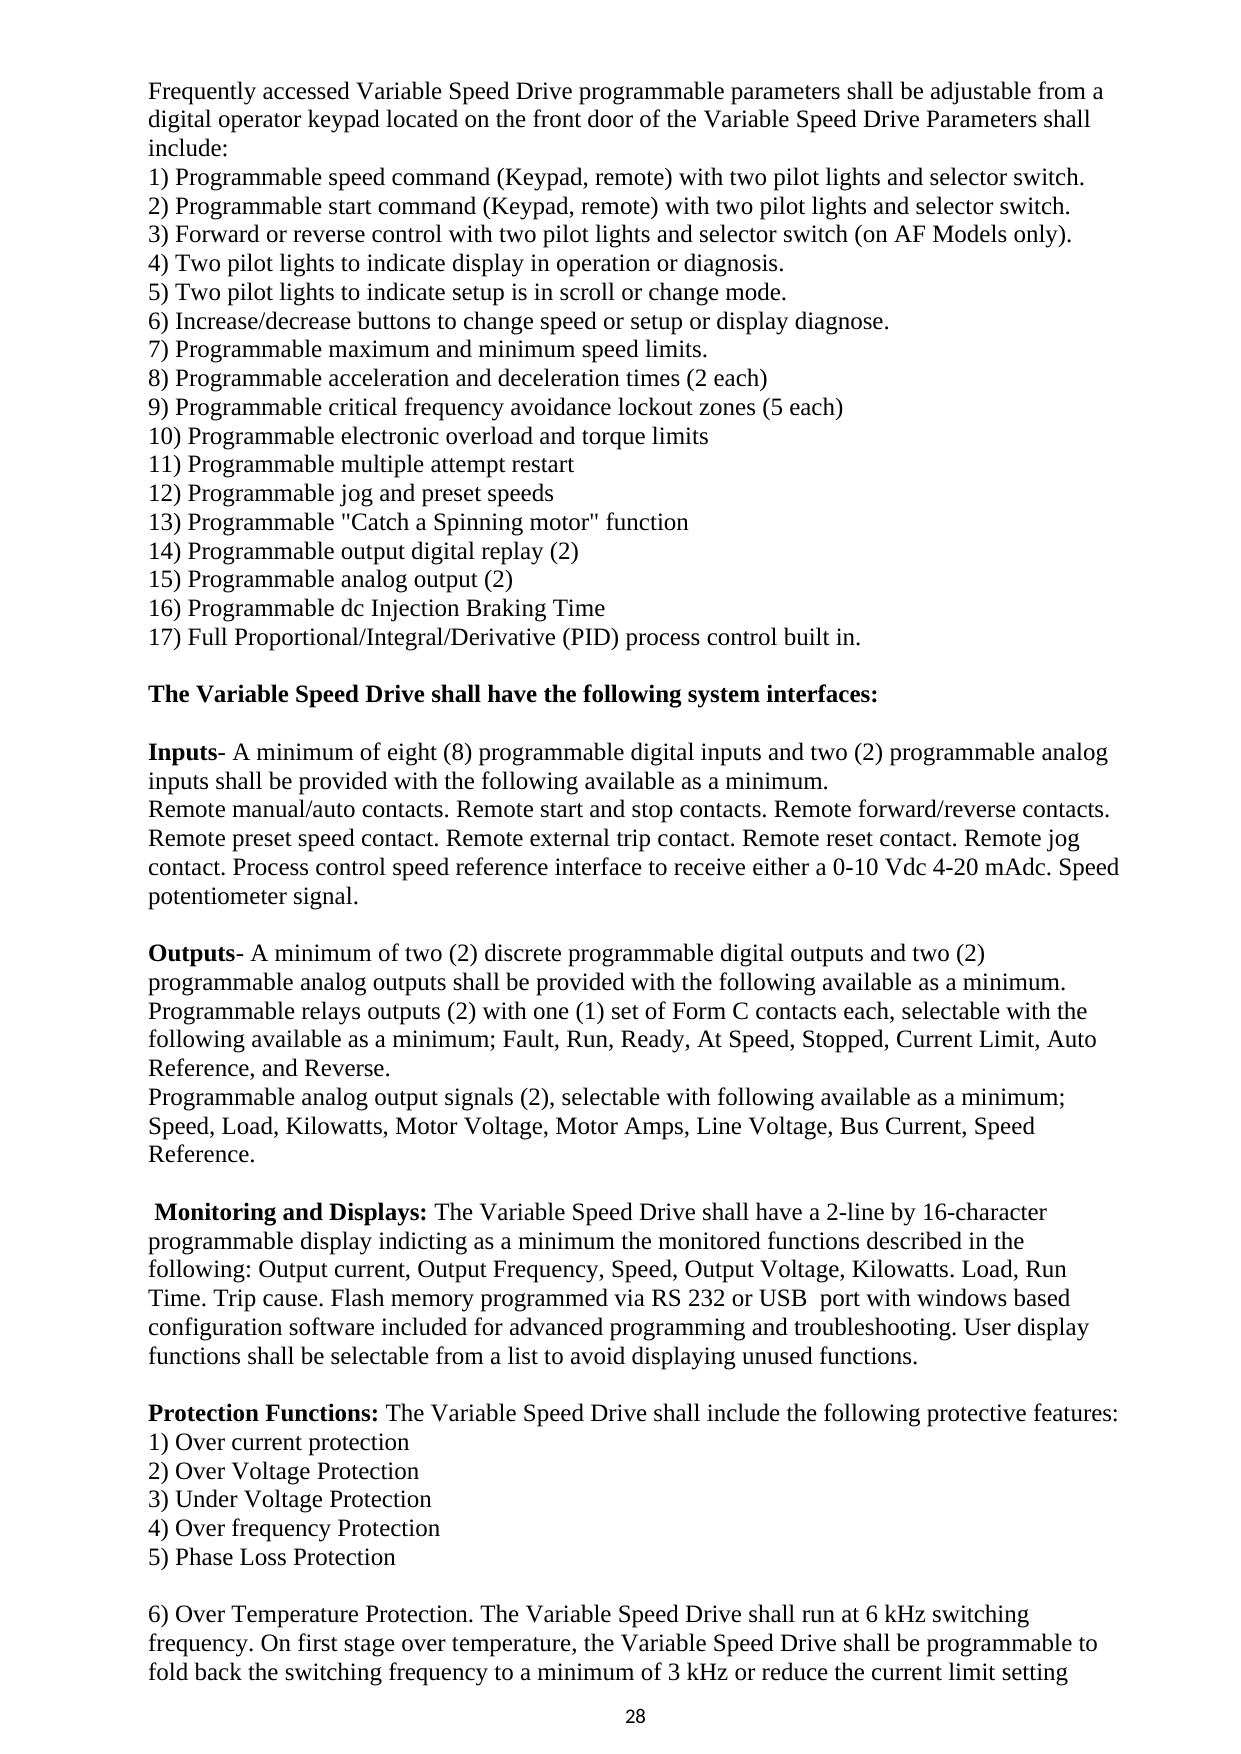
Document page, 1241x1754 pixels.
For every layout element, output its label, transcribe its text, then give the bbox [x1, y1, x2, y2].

text The Variable Speed Drive shall have the following system interfaces: [148, 679, 1123, 708]
text Protection Functions: The Variable Speed Drive shall include the following protective features: [148, 1398, 1123, 1427]
text Inputs- A minimum of eight (8) programmable digital inputs and two (2) programmable analog inputs shall be provided with the following available as a minimum. [148, 737, 1123, 794]
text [148, 1599, 1123, 1686]
text Programmable analog output signals (2), selectable with following available as a minimum; Speed, Load, Kilowatts, Motor Voltage, Motor Amps, Line Voltage, Bus Current, Speed Reference. [148, 1082, 1123, 1168]
text 5) Phase Loss Protection [148, 1542, 1123, 1571]
text 4) Two pilot lights to indicate display in operation or diagnosis. [148, 248, 1123, 277]
text 2) Over Voltage Protection [148, 1456, 1123, 1484]
text 15) Programmable analog output (2) [148, 564, 1123, 593]
text 14) Programmable output digital replay (2) [148, 536, 1123, 564]
text Remote manual/auto contacts. Remote start and stop contacts. Remote forward/reverse contacts. Remote preset speed contact. Remote external trip contact. Remote reset contact. Remote jog contact. Process control speed reference interface to receive either a 0-10 Vdc 4-20 mAdc. Speed potentiometer signal. [148, 794, 1123, 909]
text 12) Programmable jog and preset speeds [148, 478, 1123, 507]
text 10) Programmable electronic overload and torque limits [148, 421, 1123, 449]
text 7) Programmable maximum and minimum speed limits. [148, 334, 1123, 363]
text 13) Programmable "Catch a Spinning motor" function [148, 507, 1123, 536]
text Frequently accessed Variable Speed Drive programmable parameters shall be adjustable from a digital operator keypad located on the front door of the Variable Speed Drive Parameters shall include: [148, 76, 1123, 162]
text 1) Programmable speed command (Keypad, remote) with two pilot lights and selector switch. [148, 162, 1123, 191]
text 1) Over current protection [148, 1427, 1123, 1456]
text 4) Over frequency Protection [148, 1513, 1123, 1542]
text 2) Programmable start command (Keypad, remote) with two pilot lights and selector switch. [148, 191, 1123, 219]
text 17) Full Proportional/Integral/Derivative (PID) process control built in. [148, 622, 1123, 651]
text Outputs- A minimum of two (2) discrete programmable digital outputs and two (2) programmable analog outputs shall be provided with the following available as a minimum. [148, 938, 1123, 996]
text 16) Programmable dc Injection Braking Time [148, 593, 1123, 622]
text Monitoring and Displays: The Variable Speed Drive shall have a 2-line by 16-character programmable display indicting as a minimum the monitored functions described in the following: Output current, Output Frequency, Speed, Output Voltage, Kilowatts. Load, Run Time. Trip cause. Flash memory programmed via RS 232 or USB port with windows based configuration software included for advanced programming and troubleshooting. User display functions shall be selectable from a list to avoid displaying unused functions. [148, 1197, 1123, 1369]
text 8) Programmable acceleration and deceleration times (2 each) [148, 363, 1123, 392]
text 3) Forward or reverse control with two pilot lights and selector switch (on AF Models only). [148, 219, 1123, 248]
text 9) Programmable critical frequency avoidance lockout zones (5 each) [148, 392, 1123, 421]
text 11) Programmable multiple attempt restart [148, 449, 1123, 478]
text 5) Two pilot lights to indicate setup is in scroll or change mode. [148, 277, 1123, 306]
text 3) Under Voltage Protection [148, 1484, 1123, 1513]
text Programmable relays outputs (2) with one (1) set of Form C contacts each, selectable with the following available as a minimum; Fault, Run, Ready, At Speed, Stopped, Current Limit, Auto Reference, and Reverse. [148, 996, 1123, 1082]
text 6) Increase/decrease buttons to change speed or setup or display diagnose. [148, 306, 1123, 334]
